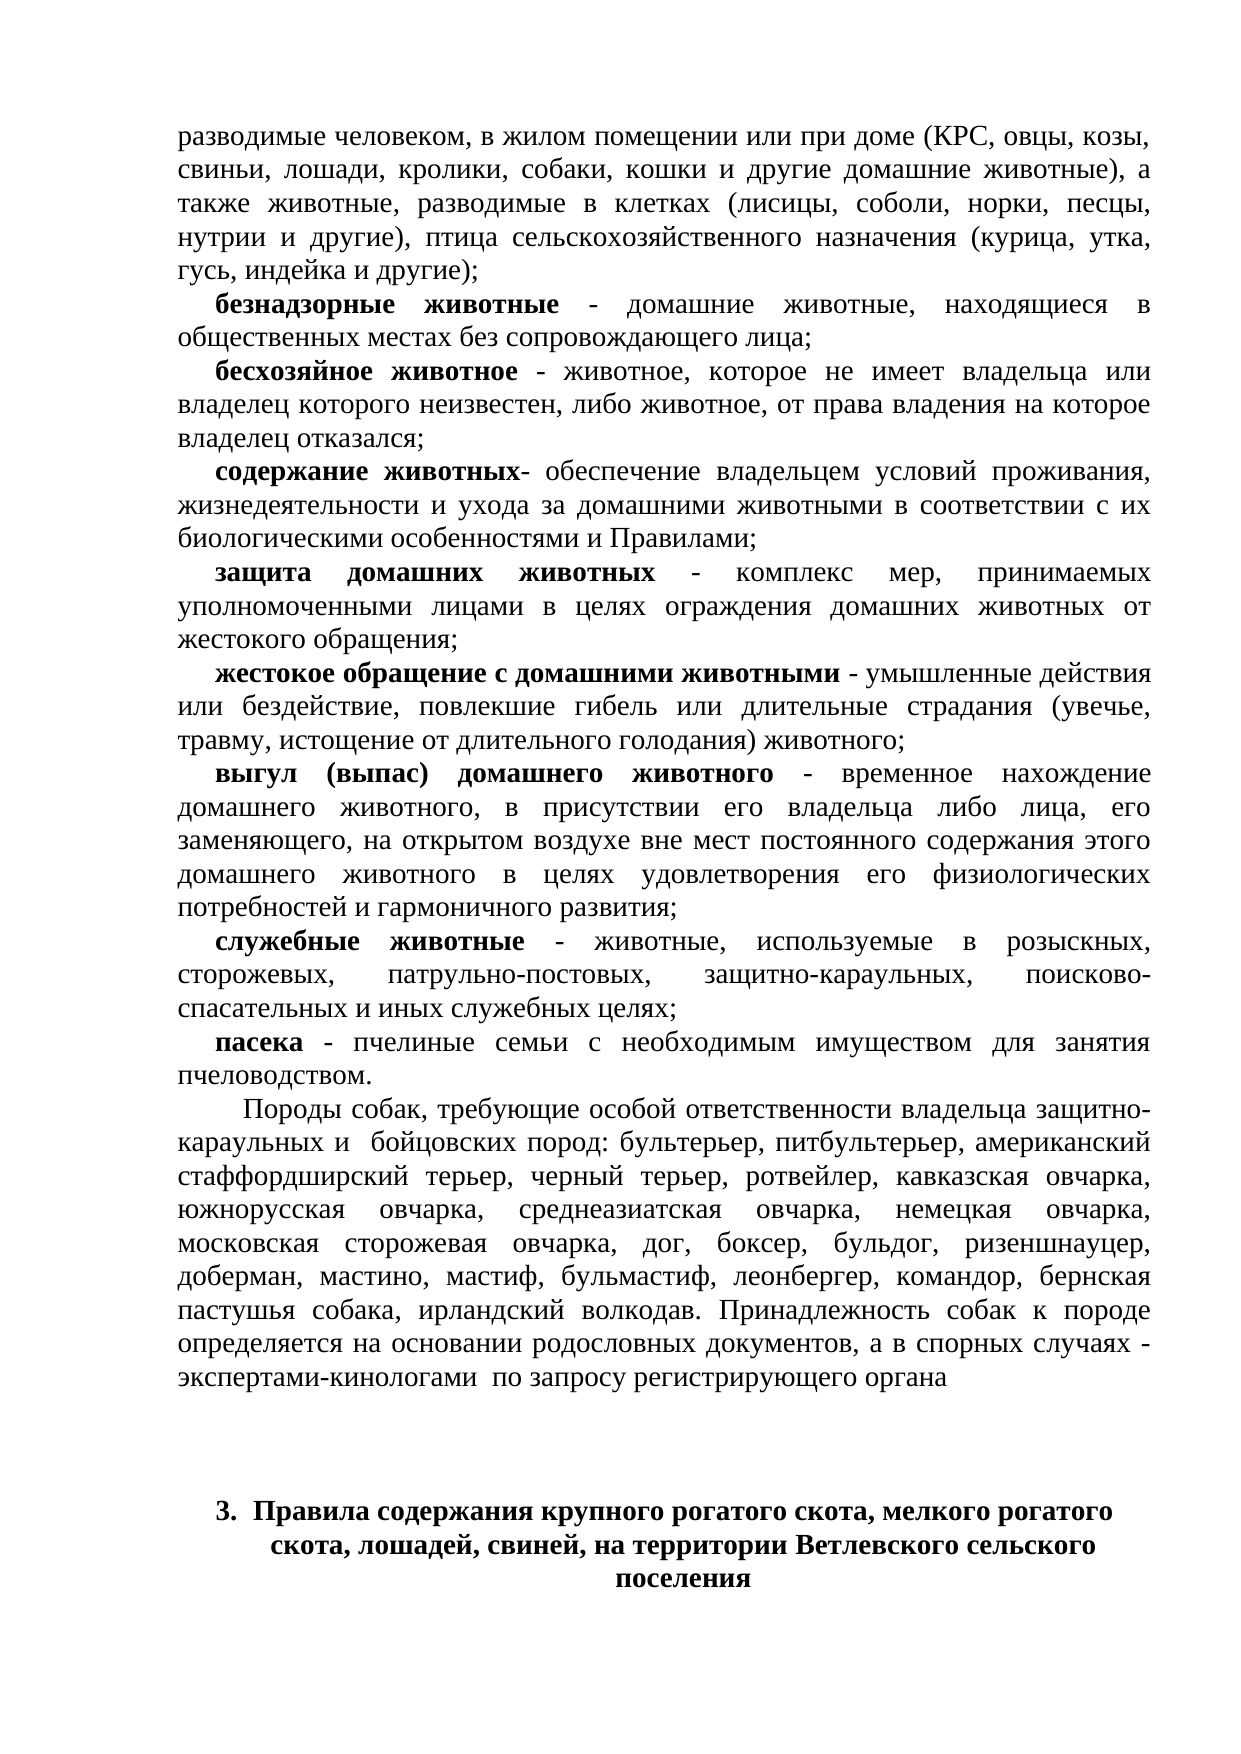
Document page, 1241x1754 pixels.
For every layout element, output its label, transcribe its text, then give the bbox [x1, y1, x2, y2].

text выгул (выпас) домашнего животного - временное нахождение домашнего животного, в присутствии его владельца либо лица, его заменяющего, на открытом воздухе вне мест постоянного содержания этого домашнего животного в целях удовлетворения его физиологических потребностей и гармоничного развития; [177, 755, 1152, 923]
text безнадзорные животные - домашние животные, находящиеся в общественных местах без сопровождающего лица; [177, 286, 1152, 353]
text жестокое обращение с домашними животными - умышленные действия или бездействие, повлекшие гибель или длительные страдания (увечье, травму, истощение от длительного голодания) животного; [177, 655, 1152, 755]
text бесхозяйное животное - животное, которое не имеет владельца или владелец которого неизвестен, либо животное, от права владения на которое владелец отказался; [177, 353, 1152, 453]
text Породы собак, требующие особой ответственности владельца защитно-караульных и бойцовских пород: бультерьер, питбультерьер, американский стаффордширский терьер, черный терьер, ротвейлер, кавказская овчарка, южнорусская овчарка, среднеазиатская овчарка, немецкая овчарка, московская сторожевая овчарка, дог, боксер, бульдог, ризеншнауцер, доберман, мастино, мастиф, бульмастиф, леонбергер, командор, бернская пастушья собака, ирландский волкодав. Принадлежность собак к породе определяется на основании родословных документов, а в спорных случаях - экспертами-кинологами по запросу регистрирующего органа [177, 1091, 1152, 1393]
list Правила содержания крупного рогатого скота, мелкого рогатого скота, лошадей, свиней, на территории Ветлевского сельского поселения [177, 1493, 1152, 1594]
text содержание животных- обеспечение владельцем условий проживания, жизнедеятельности и ухода за домашними животными в соответствии с их биологическими особенностями и Правилами; [177, 453, 1152, 554]
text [177, 118, 1152, 286]
text защита домашних животных - комплекс мер, принимаемых уполномоченными лицами в целях ограждения домашних животных от жестокого обращения; [177, 554, 1152, 655]
text служебные животные - животные, используемые в розыскных, сторожевых, патрульно-постовых, защитно-караульных, поисково-спасательных и иных служебных целях; [177, 923, 1152, 1024]
text пасека - пчелиные семьи с необходимым имуществом для занятия пчеловодством. [177, 1024, 1152, 1091]
